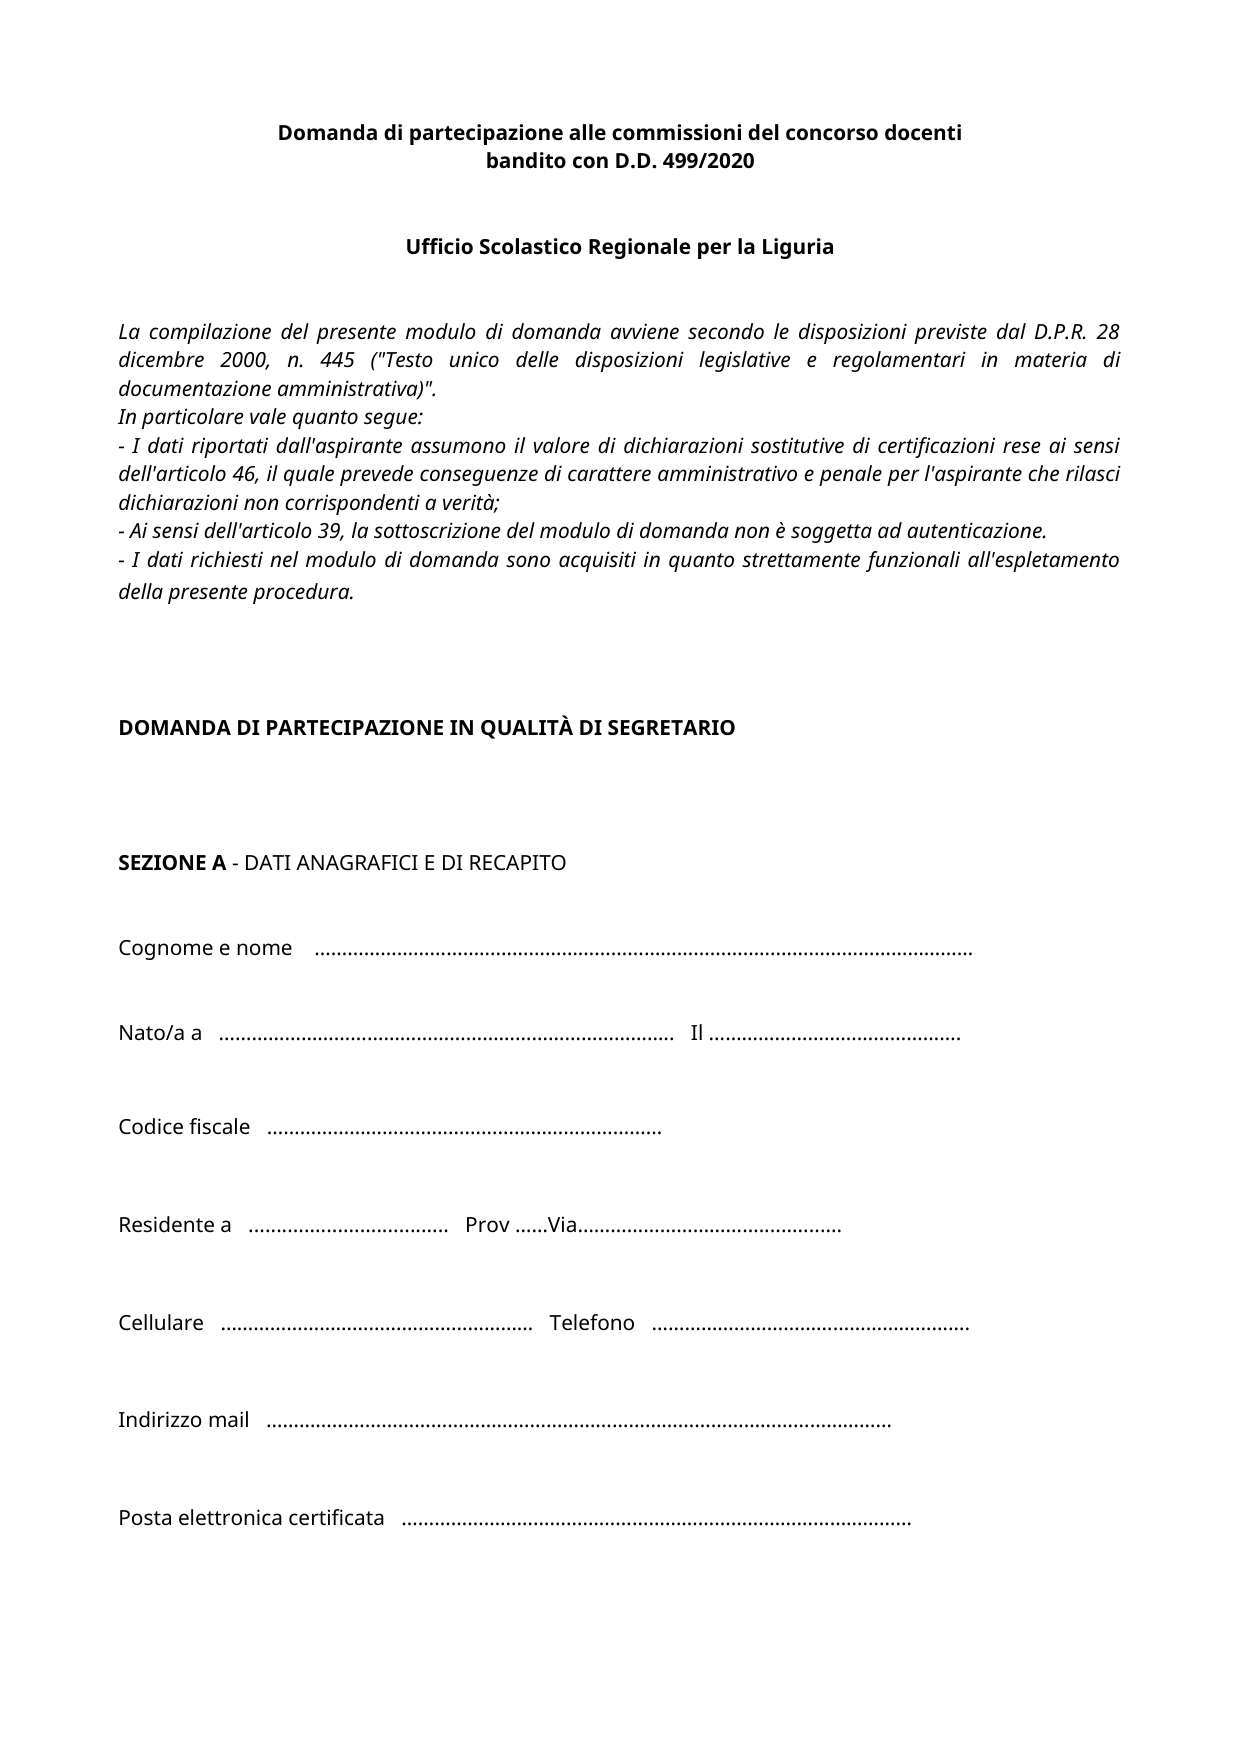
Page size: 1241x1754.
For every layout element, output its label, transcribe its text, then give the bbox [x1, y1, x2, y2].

text Indirizzo mail …………………………………………………………………………………………………… [118, 1406, 1122, 1434]
text Posta elettronica certificata ………………………………………………………………………………… [118, 1503, 1122, 1532]
text - I dati richiesti nel modulo di domanda sono acquisiti in quanto strettamente funzionali all'espletamento della presente procedura. [118, 545, 1122, 606]
text bandito con D.D. 499/2020 [118, 147, 1122, 175]
text Ufficio Scolastico Regionale per la Liguria [118, 232, 1122, 260]
text Codice fiscale ……………………………………………………………… [118, 1112, 1122, 1141]
text La compilazione del presente modulo di domanda avviene secondo le disposizioni previste dal D.P.R. 28 dicembre 2000, n. 445 ("Testo unico delle disposizioni legislative e regolamentari in materia di documentazione amministrativa)". [118, 317, 1122, 402]
text Residente a .................................... Prov ……Via……………………………............... [118, 1210, 1122, 1238]
text - Ai sensi dell'articolo 39, la sottoscrizione del modulo di domanda non è soggetta ad autenticazione. [118, 516, 1122, 545]
text Cognome e nome ………………………………………………………………………………………………………… [118, 933, 1122, 962]
text DOMANDA DI PARTECIPAZIONE IN QUALITÀ DI SEGRETARIO [118, 713, 1122, 741]
text SEZIONE A - DATI ANAGRAFICI E DI RECAPITO [118, 848, 1122, 876]
text In particolare vale quanto segue: [118, 402, 1122, 431]
text Cellulare ………………………………………………… Telefono …………………………………………………. [118, 1308, 1122, 1336]
text Nato/a a ……………………………………………………………………….. Il ………………………………………. [118, 1018, 1122, 1047]
text - I dati riportati dall'aspirante assumono il valore di dichiarazioni sostitutive di certificazioni rese ai sensi dell'articolo 46, il quale prevede conseguenze di carattere amministrativo e penale per l'aspirante che rilasci dichiarazioni non corrispondenti a verità; [118, 431, 1122, 516]
text Domanda di partecipazione alle commissioni del concorso docenti [118, 118, 1122, 147]
